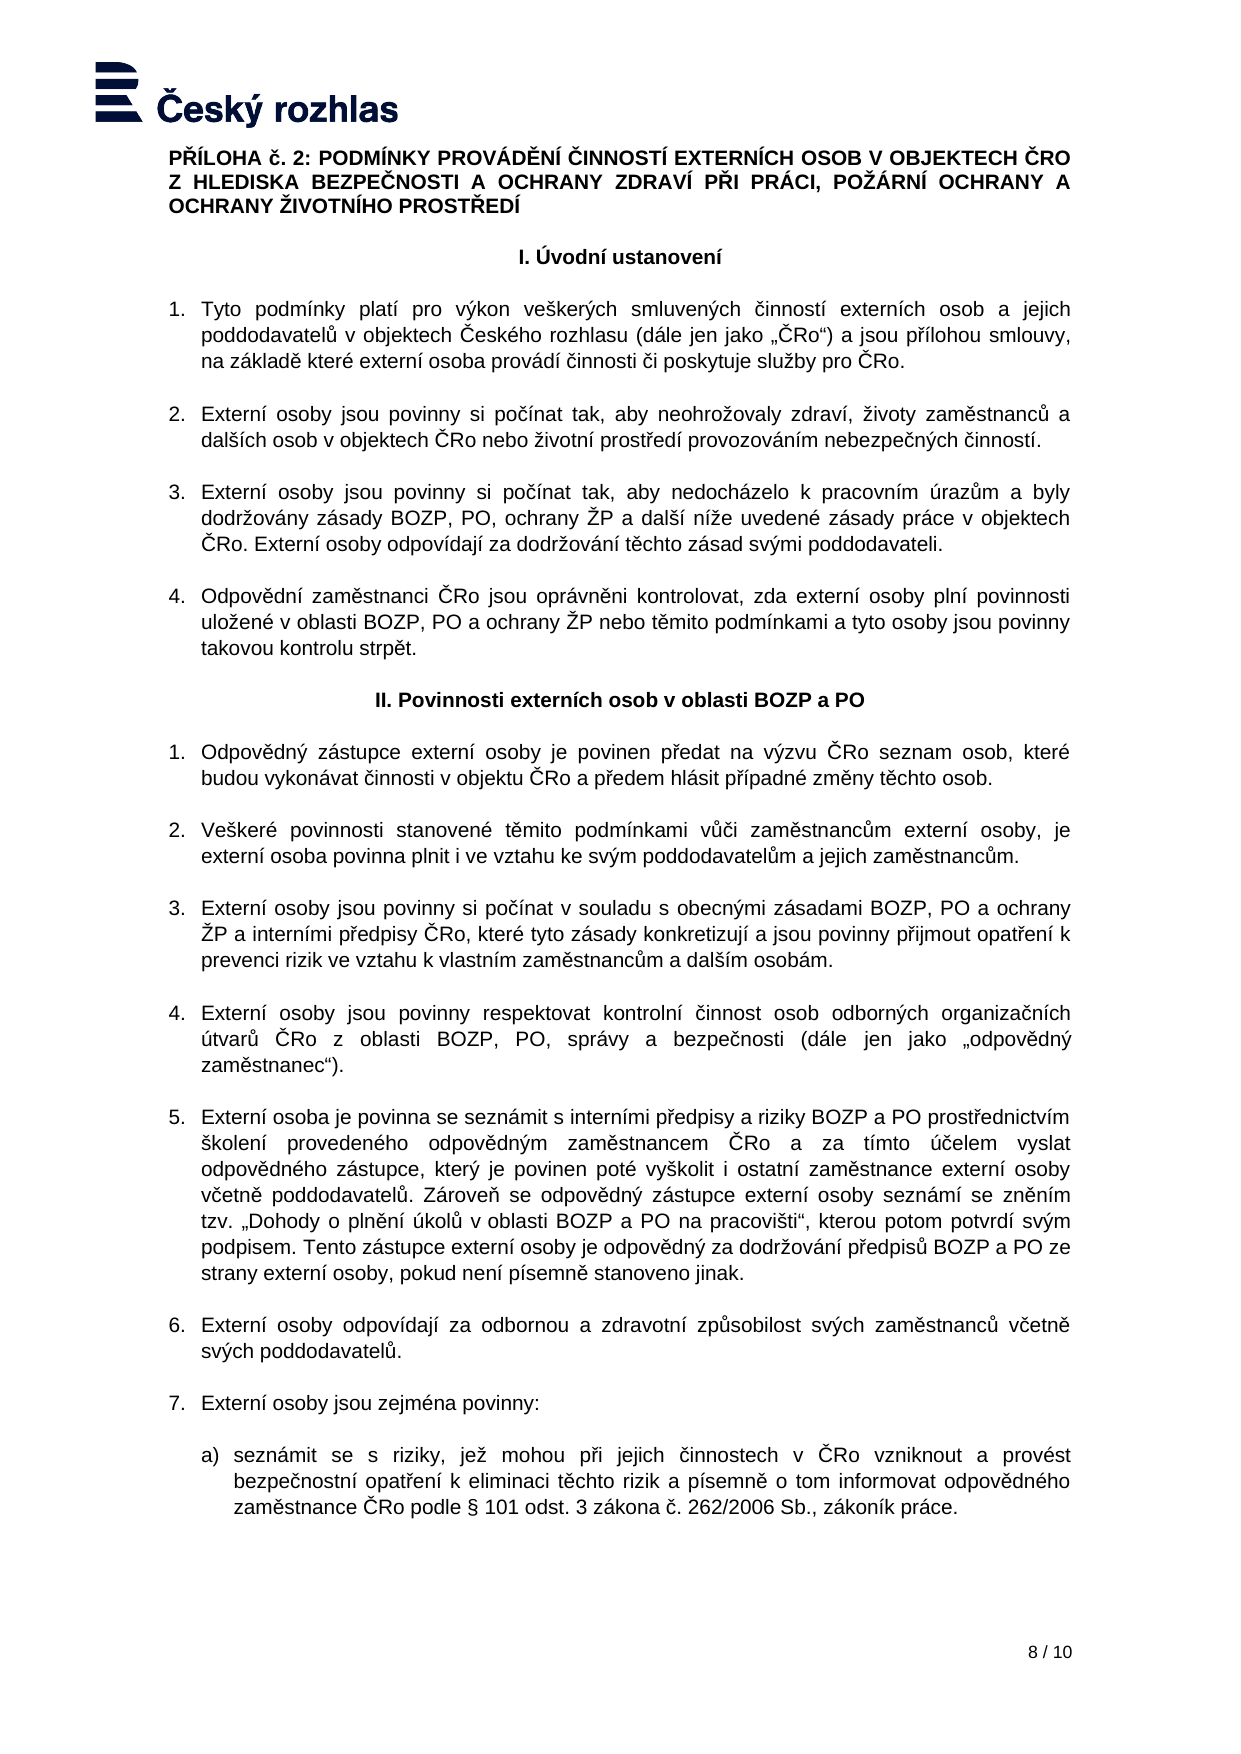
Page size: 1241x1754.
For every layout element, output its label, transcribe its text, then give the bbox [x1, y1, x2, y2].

list Externí osoby jsou povinny si počínat v souladu s obecnými zásadami BOZP, PO a ochrany ŽP a interními předpisy ČRo, které tyto zásady konkretizují a jsou povinny přijmout opatření k prevenci rizik ve vztahu k vlastním zaměstnancům a dalším osobám. [168, 895, 1072, 973]
list Odpovědný zástupce externí osoby je povinen předat na výzvu ČRo seznam osob, které budou vykonávat činnosti v objektu ČRo a předem hlásit případné změny těchto osob. [168, 739, 1072, 791]
subtitle Úvodní ustanovení [168, 244, 1072, 270]
list Externí osoby odpovídají za odbornou a zdravotní způsobilost svých zaměstnanců včetně svých poddodavatelů. [168, 1312, 1072, 1364]
list Odpovědní zaměstnanci ČRo jsou oprávněni kontrolovat, zda externí osoby plní povinnosti uložené v oblasti BOZP, PO a ochrany ŽP nebo těmito podmínkami a tyto osoby jsou povinny takovou kontrolu strpět. [168, 582, 1072, 661]
list Externí osoba je povinna se seznámit s interními předpisy a riziky BOZP a PO prostřednictvím školení provedeného odpovědným zaměstnancem ČRo a za tímto účelem vyslat odpovědného zástupce, který je povinen poté vyškolit i ostatní zaměstnance externí osoby včetně poddodavatelů. Zároveň se odpovědný zástupce externí osoby seznámí se zněním tzv. „Dohody o plnění úkolů v oblasti BOZP a PO na pracovišti“, kterou potom potvrdí svým podpisem. Tento zástupce externí osoby je odpovědný za dodržování předpisů BOZP a PO ze strany externí osoby, pokud není písemně stanoveno jinak. [168, 1103, 1072, 1286]
list Externí osoby jsou povinny respektovat kontrolní činnost osob odborných organizačních útvarů ČRo z oblasti BOZP, PO, správy a bezpečnosti (dále jen jako „odpovědný zaměstnanec“). [168, 999, 1072, 1077]
list Veškeré povinnosti stanovené těmito podmínkami vůči zaměstnancům externí osoby, je externí osoba povinna plnit i ve vztahu ke svým poddodavatelům a jejich zaměstnancům. [168, 817, 1072, 869]
list Externí osoby jsou povinny si počínat tak, aby nedocházelo k pracovním úrazům a byly dodržovány zásady BOZP, PO, ochrany ŽP a další níže uvedené zásady práce v objektech ČRo. Externí osoby odpovídají za dodržování těchto zásad svými poddodavateli. [168, 478, 1072, 556]
list Tyto podmínky platí pro výkon veškerých smluvených činností externích osob a jejich poddodavatelů v objektech Českého rozhlasu (dále jen jako „ČRo“) a jsou přílohou smlouvy, na základě které externí osoba provádí činnosti či poskytuje služby pro ČRo. [168, 296, 1072, 374]
subtitle Povinnosti externích osob v oblasti BOZP a PO [168, 687, 1072, 713]
list seznámit se s riziky, jež mohou při jejich činnostech v ČRo vzniknout a provést bezpečnostní opatření k eliminaci těchto rizik a písemně o tom informovat odpovědného zaměstnance ČRo podle § 101 odst. 3 zákona č. 262/2006 Sb., zákoník práce. [201, 1442, 1072, 1520]
list Externí osoby jsou zejména povinny: [168, 1390, 1072, 1416]
list Externí osoby jsou povinny si počínat tak, aby neohrožovaly zdraví, životy zaměstnanců a dalších osob v objektech ČRo nebo životní prostředí provozováním nebezpečných činností. [168, 400, 1072, 452]
picture [95, 62, 398, 128]
text PŘÍLOHA č. 2: PODMÍNKY PROVÁDĚNÍ ČINNOSTÍ EXTERNÍCH OSOB V OBJEKTECH ČRO Z HLEDISKA BEZPEČNOSTI A OCHRANY ZDRAVÍ PŘI PRÁCI, POŽÁRNÍ OCHRANY A OCHRANY ŽIVOTNÍHO PROSTŘEDÍ [168, 146, 1072, 218]
